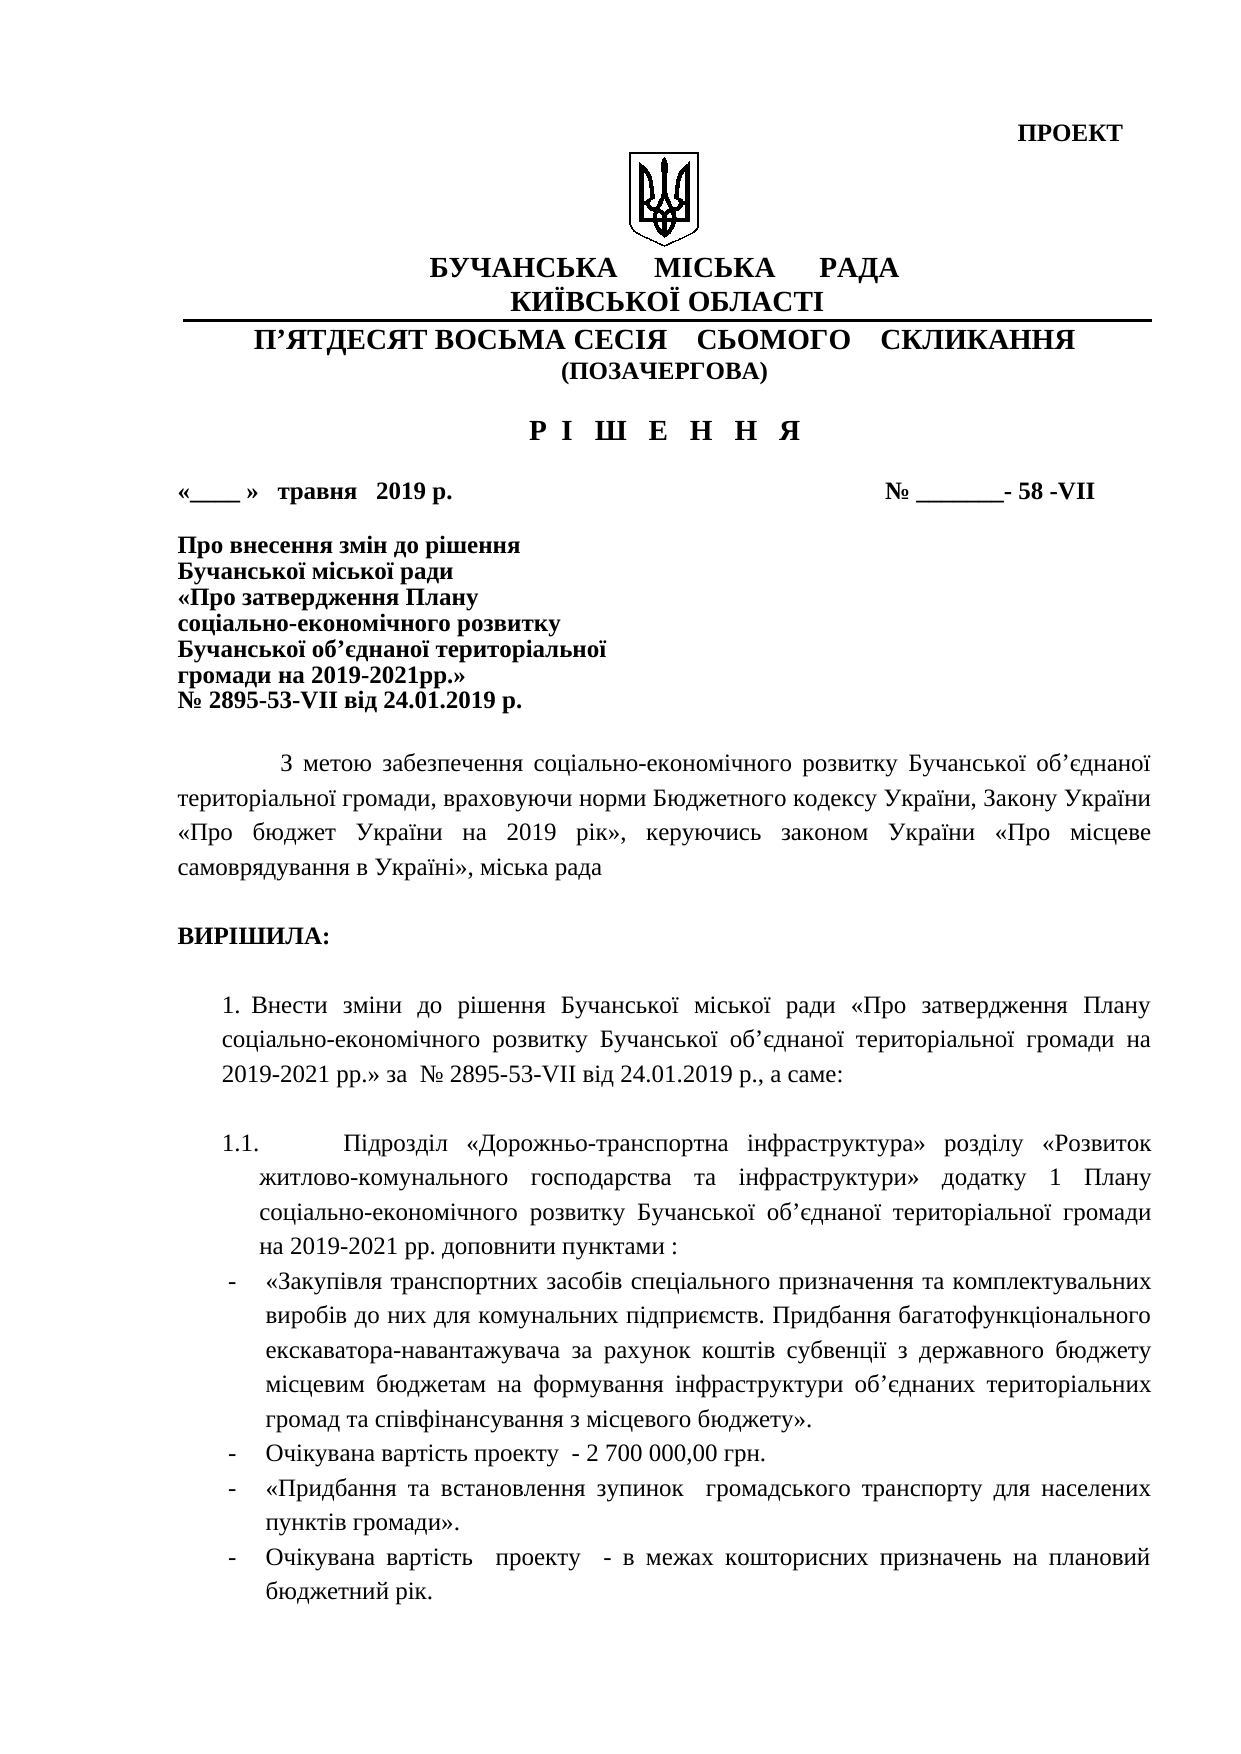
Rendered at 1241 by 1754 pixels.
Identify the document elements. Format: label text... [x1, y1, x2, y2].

text громади на 2019-2021рр.» [177, 662, 1181, 688]
list «Придбання та встановлення зупинок громадського транспорту для населених пунктів громади». [228, 1473, 1152, 1536]
text Бучанської об’єднаної територіальної [177, 637, 1181, 662]
text П’ЯТДЕСЯТ ВОСЬМА СЕСІЯ СЬОМОГО СКЛИКАННЯ [177, 322, 1152, 356]
text Про внесення змін до рішення [177, 533, 1181, 559]
text З метою забезпечення соціально-економічного розвитку Бучанської об’єднаної територіальної громади, враховуючи норми Бюджетного кодексу України, Закону України «Про бюджет України на 2019 рік», керуючись законом України «Про місцеве самоврядування в Україні», міська рада [177, 748, 1152, 881]
text Р І Ш Е Н Н Я [177, 413, 1152, 447]
list Внести зміни до рішення Бучанської міської ради «Про затвердження Плану соціально-економічного розвитку Бучанської об’єднаної територіальної громади на 2019-2021 рр.» за № 2895-53-VII від 24.01.2019 р., а саме: [222, 990, 1152, 1088]
text Бучанської міської ради [177, 559, 1181, 585]
text ВИРІШИЛА: [177, 921, 1181, 950]
text «Про затвердження Плану [177, 585, 1181, 611]
text № 2895-53-VII від 24.01.2019 р. [177, 688, 1181, 714]
text ПРОЕКТ [177, 118, 1152, 147]
text (ПОЗАЧЕРГОВА) [177, 356, 1152, 385]
text «____ » травня 2019 р. № _______- 58 -VІІ [177, 476, 1152, 504]
text соціально-економічного розвитку [177, 611, 1181, 637]
list Підрозділ «Дорожньо-транспортна інфраструктура» розділу «Розвиток житлово-комунального господарства та інфраструктури» додатку 1 Плану соціально-економічного розвитку Бучанської об’єднаної територіальної громади на 2019-2021 рр. доповнити пунктами : [222, 1128, 1152, 1260]
text КИЇВСЬКОЇ ОБЛАСТІ [183, 284, 1152, 319]
list Очікувана вартість проекту - в межах кошторисних призначень на плановий бюджетний рік. [228, 1542, 1152, 1605]
list Очікувана вартість проекту - 2 700 000,00 грн. [228, 1438, 1152, 1467]
list «Закупівля транспортних засобів спеціального призначення та комплектувальних виробів до них для комунальних підприємств. Придбання багатофункціонального екскаватора-навантажувача за рахунок коштів субвенції з державного бюджету місцевим бюджетам на формування інфраструктури об’єднаних територіальних громад та співфінансування з місцевого бюджету». [228, 1266, 1152, 1432]
text БУЧАНСЬКА МІСЬКА РАДА [177, 250, 1152, 284]
